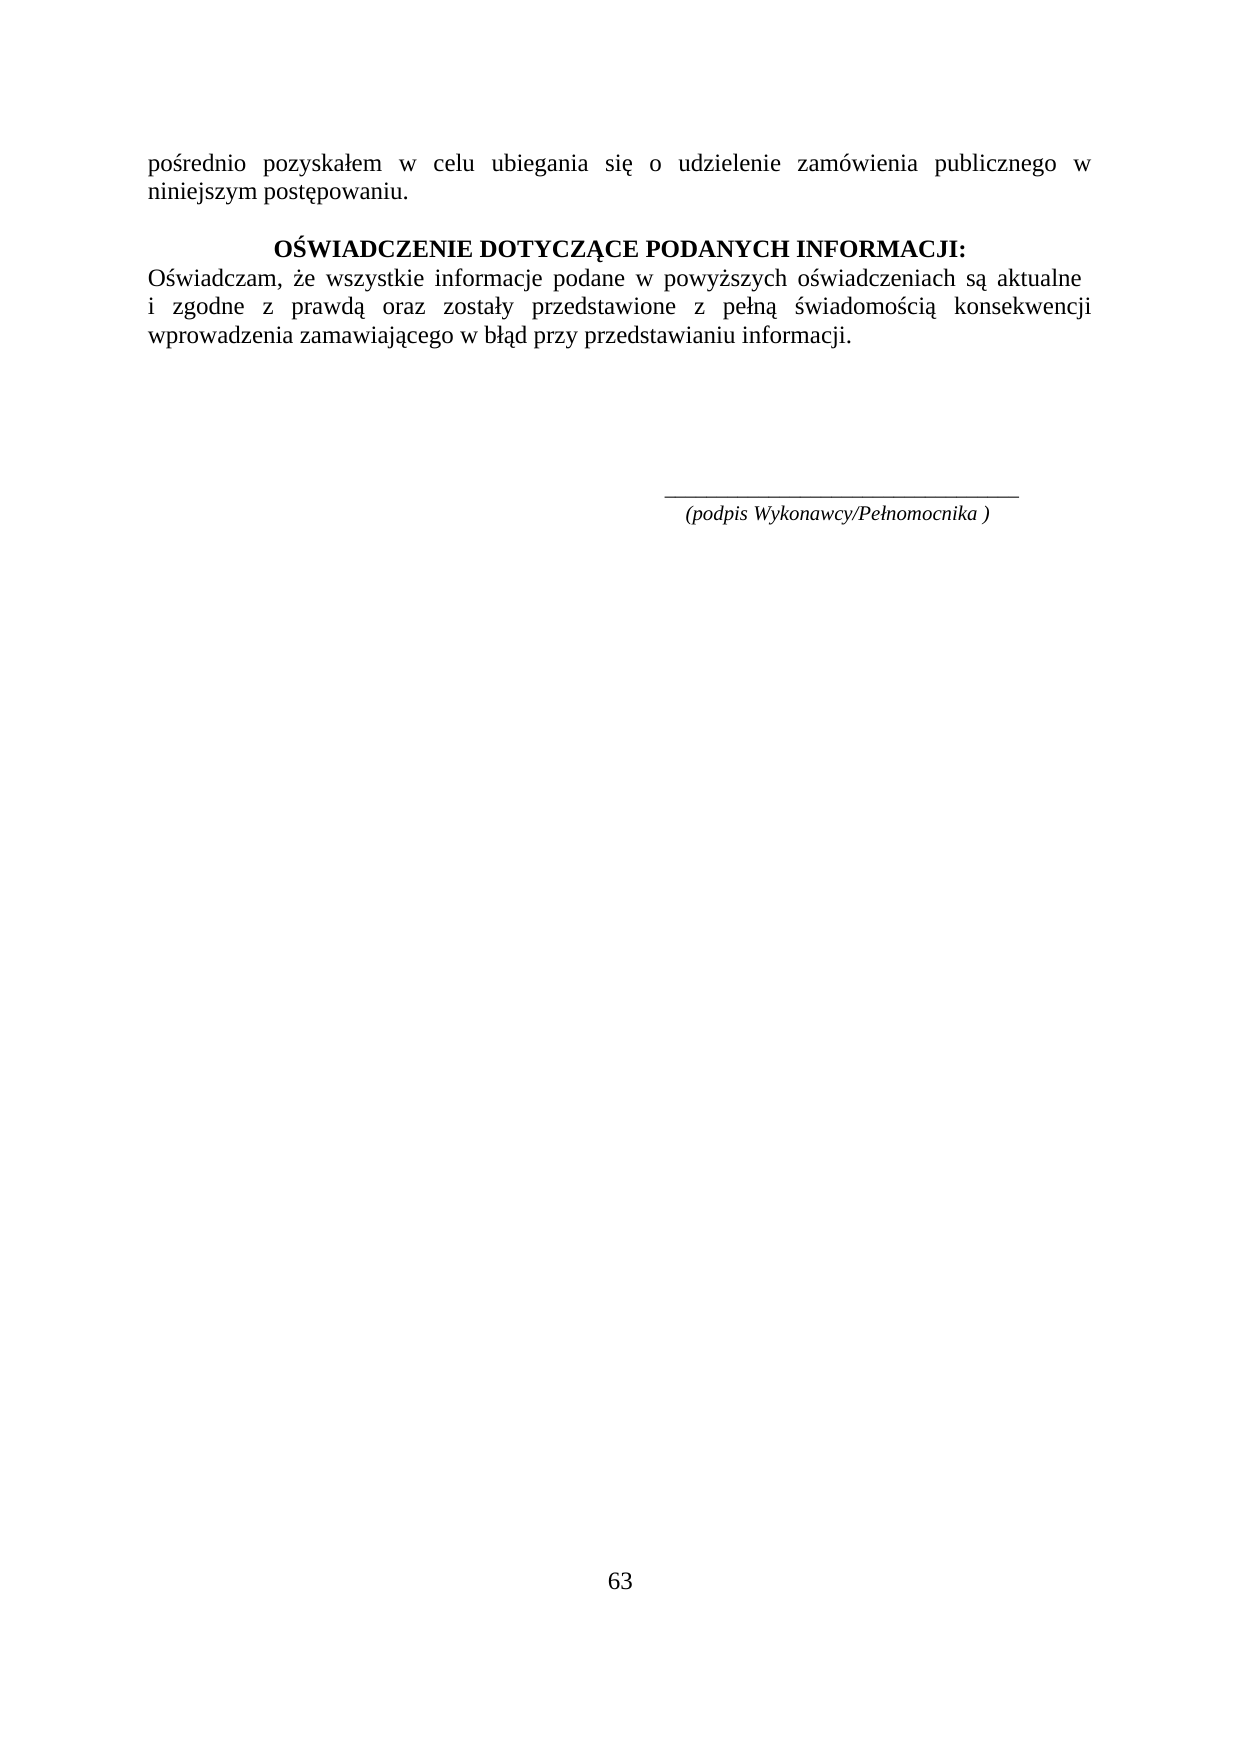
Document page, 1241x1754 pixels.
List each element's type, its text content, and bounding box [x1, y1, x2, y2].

text Oświadczam, że wszystkie informacje podane w powyższych oświadczeniach są aktualne i zgodne z prawdą oraz zostały przedstawione z pełną świadomością konsekwencji wprowadzenia zamawiającego w błąd przy przedstawianiu informacji. [148, 263, 1093, 349]
text OŚWIADCZENIE DOTYCZĄCE PODANYCH INFORMACJI: [148, 234, 1093, 263]
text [148, 148, 1093, 205]
text __________________________________ [591, 476, 1093, 500]
text (podpis Wykonawcy/Pełnomocnika ) [148, 500, 1093, 524]
